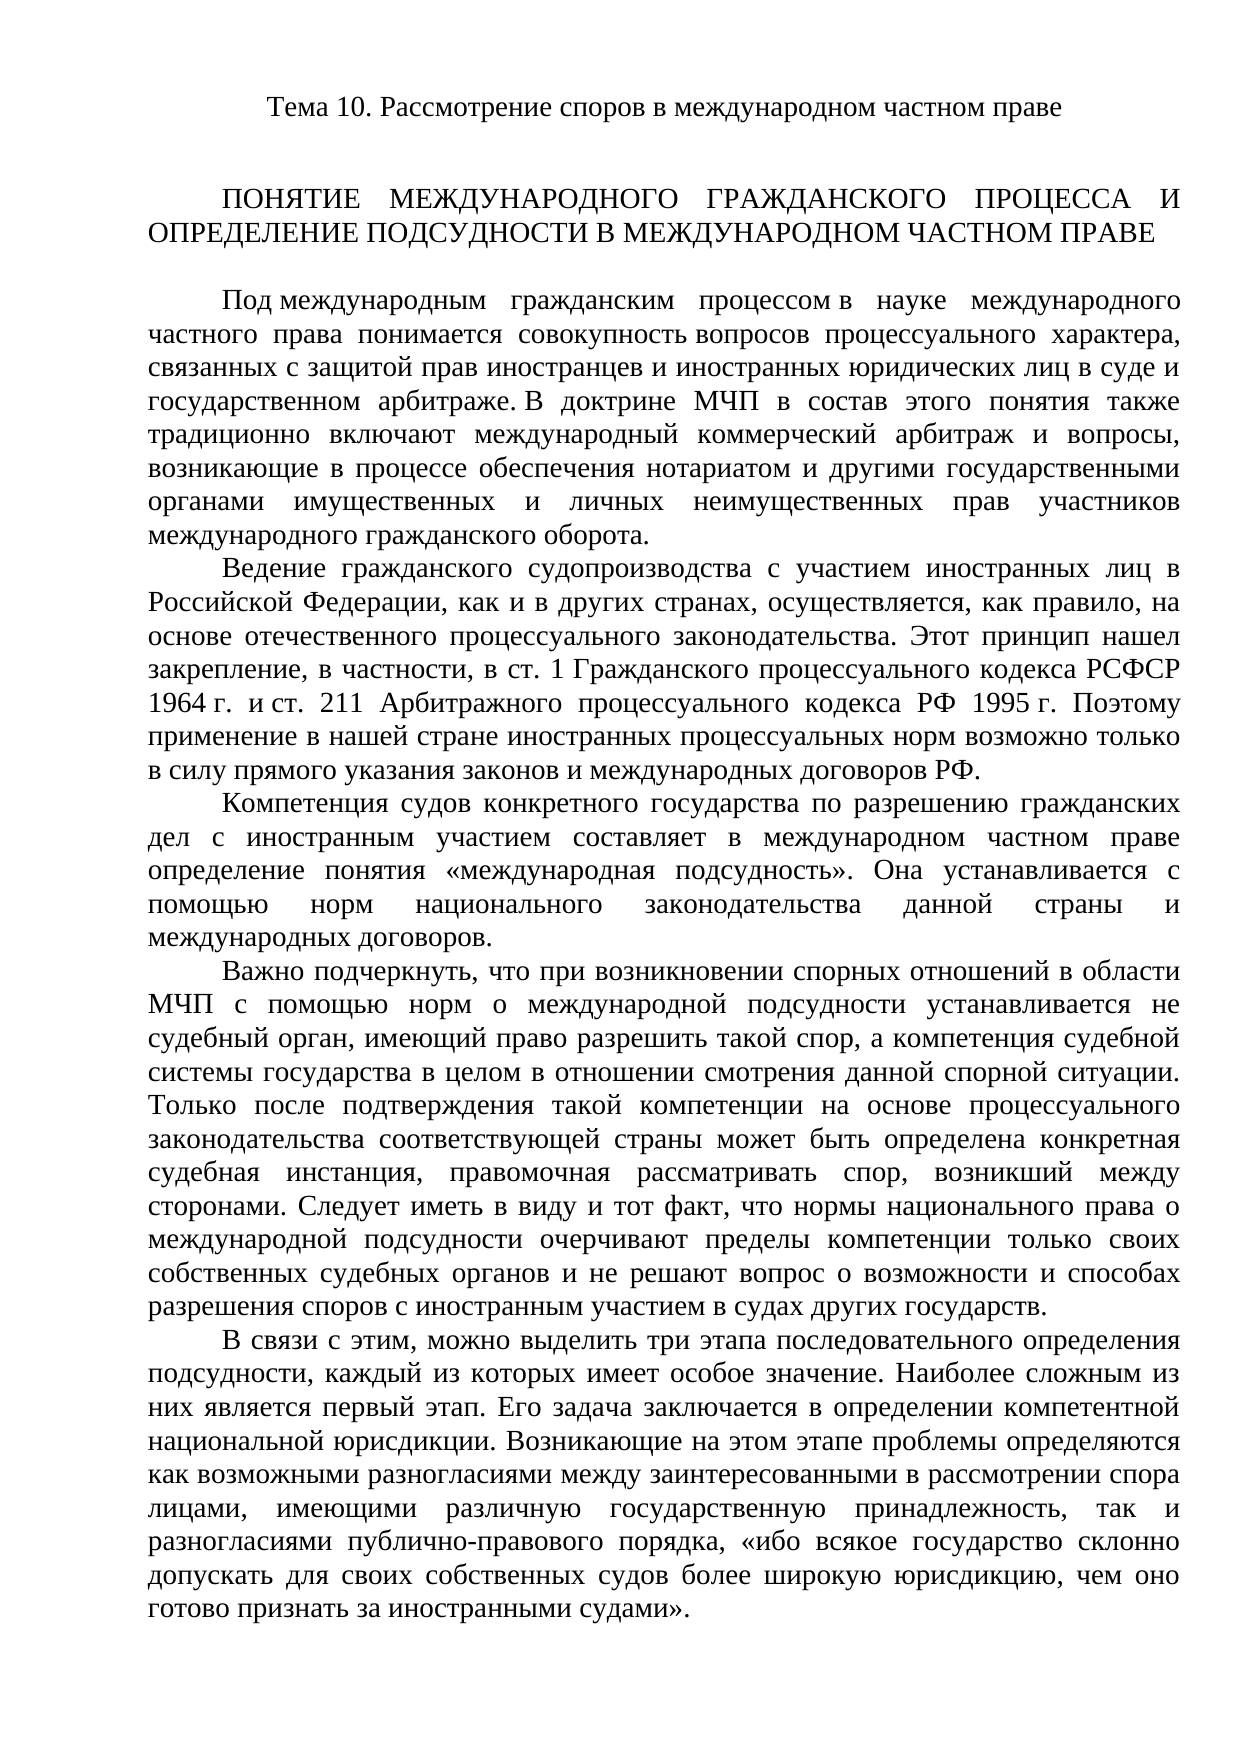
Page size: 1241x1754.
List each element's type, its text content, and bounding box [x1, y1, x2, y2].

text Важно подчеркнуть, что при возникновении спорных отношений в области МЧП с помощью норм о международной подсудности устанавливается не судебный орган, имеющий право разрешить такой спор, а компетенция судебной системы государства в целом в отношении смотрения данной спорной ситуации. Только после подтверждения такой компетенции на основе процессуального законодательства соответствующей страны может быть определена конкретная судебная инстанция, правомочная рассматривать спор, возникший между сторонами. Следует иметь в виду и тот факт, что нормы национального права о международной подсудности очерчивают пределы компетенции только своих собственных судебных органов и не решают вопрос о возможности и способах разрешения споров с иностранным участием в судах других государств. [148, 953, 1181, 1322]
text Тема 10. Рассмотрение споров в международном частном праве [148, 89, 1181, 122]
text Ведение гражданского судопроизводства с участием иностранных лиц в Российской Федерации, как и в других странах, осуществляется, как правило, на основе отечественного процессуального законодательства. Этот принцип нашел закрепление, в частности, в ст. 1 Гражданского процессуального кодекса РСФСР 1964 г. и ст. 211 Арбитражного процессуального кодекса РФ 1995 г. Поэтому применение в нашей стране иностранных процессуальных норм возможно только в силу прямого указания законов и международных договоров РФ. [148, 551, 1181, 785]
text ПОНЯТИЕ МЕЖДУНАРОДНОГО ГРАЖДАНСКОГО ПРОЦЕССА И ОПРЕДЕЛЕНИЕ ПОДСУДНОСТИ В МЕЖДУНАРОДНОМ ЧАСТНОМ ПРАВЕ [148, 182, 1181, 249]
text Компетенция судов конкретного государства по разрешению гражданских дел с иностранным участием составляет в международном частном праве определение понятия «международная подсудность». Она устанавливается с помощью норм национального законодательства данной страны и международных договоров. [148, 785, 1181, 953]
text В связи с этим, можно выделить три этапа последовательного определения подсудности, каждый из которых имеет особое значение. Наиболее сложным из них является первый этап. Его задача заключается в определении компетентной национальной юрисдикции. Возникающие на этом этапе проблемы определяются как возможными разногласиями между заинтересованными в рассмотрении спора лицами, имеющими различную государственную принадлежность, так и разногласиями публично-правового порядка, «ибо всякое государство склонно допускать для своих собственных судов более широкую юрисдикцию, чем оно готово признать за иностранными судами». [148, 1322, 1181, 1624]
text Под международным гражданским процессом в науке международного частного права понимается совокупность вопросов процессуального характера, связанных с защитой прав иностранцев и иностранных юридических лиц в суде и государственном арбитраже. В доктрине МЧП в состав этого понятия также традиционно включают международный коммерческий арбитраж и вопросы, возникающие в процессе обеспечения нотариатом и другими государственными органами имущественных и личных неимущественных прав участников международного гражданского оборота. [148, 282, 1181, 551]
